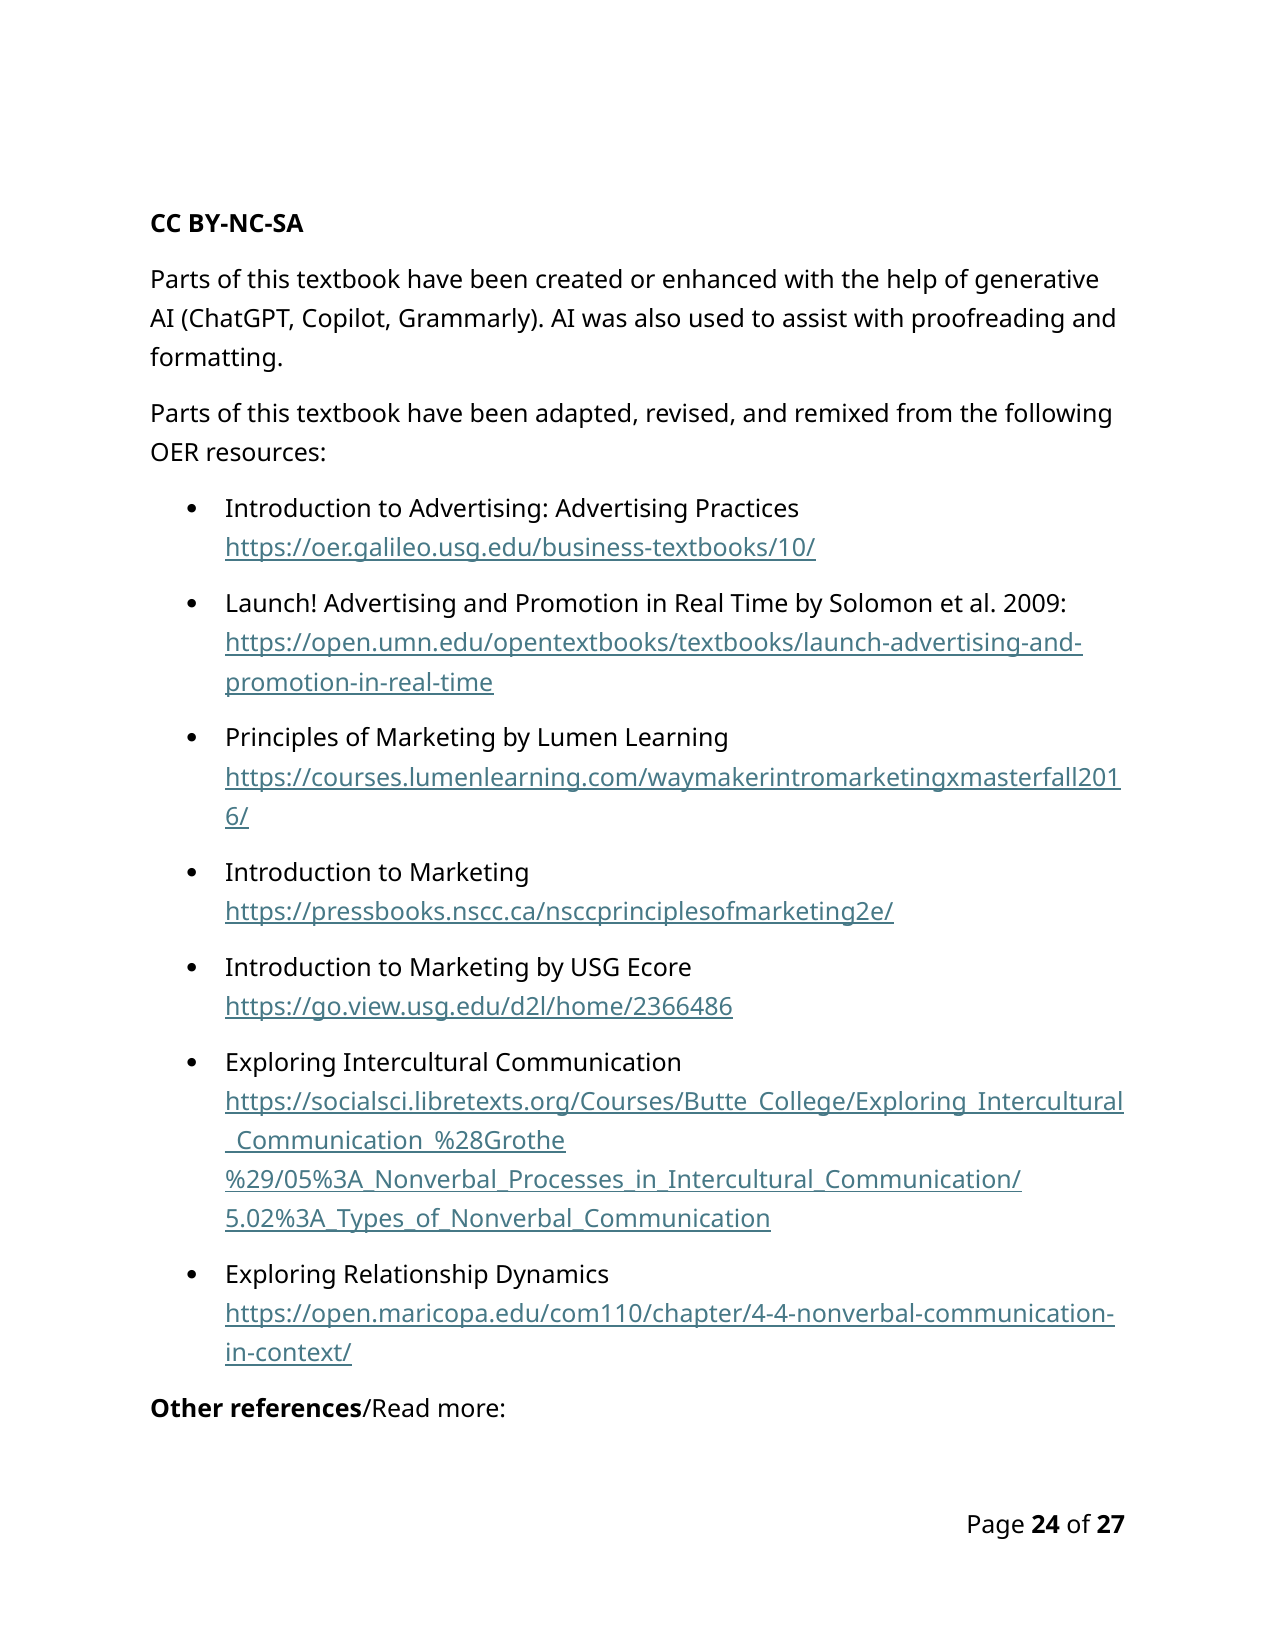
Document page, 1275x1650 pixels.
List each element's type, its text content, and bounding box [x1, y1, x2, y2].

list Exploring Relationship Dynamics https://open.maricopa.edu/com110/chapter/4-4-nonverbal-communication-in-context/ [187, 1257, 1125, 1369]
list Launch! Advertising and Promotion in Real Time by Solomon et al. 2009: https://open.umn.edu/opentextbooks/textbooks/launch-advertising-and-promotion-in-real-time [187, 586, 1125, 698]
list Introduction to Marketing https://pressbooks.nscc.ca/nsccprinciplesofmarketing2e/ [187, 854, 1125, 927]
list Principles of Marketing by Lumen Learning https://courses.lumenlearning.com/waymakerintromarketingxmasterfall2016/ [187, 720, 1125, 832]
text Other references/Read more: [150, 1391, 1125, 1425]
list Exploring Intercultural Communication https://socialsci.libretexts.org/Courses/Butte_College/Exploring_Intercultural_Communication_%28Grothe%29/05%3A_Nonverbal_Processes_in_Intercultural_Communication/5.02%3A_Types_of_Nonverbal_Communication [187, 1044, 1125, 1235]
list Introduction to Advertising: Advertising Practices https://oer.galileo.usg.edu/business-textbooks/10/ [187, 491, 1125, 564]
text Parts of this textbook have been adapted, revised, and remixed from the following OER resources: [150, 396, 1125, 469]
list Introduction to Marketing by USG Ecore https://go.view.usg.edu/d2l/home/2366486 [187, 949, 1125, 1022]
text Parts of this textbook have been created or enhanced with the help of generative AI (ChatGPT, Copilot, Grammarly). AI was also used to assist with proofreading and formatting. [150, 262, 1125, 374]
text CC BY-NC-SA [150, 206, 1125, 240]
